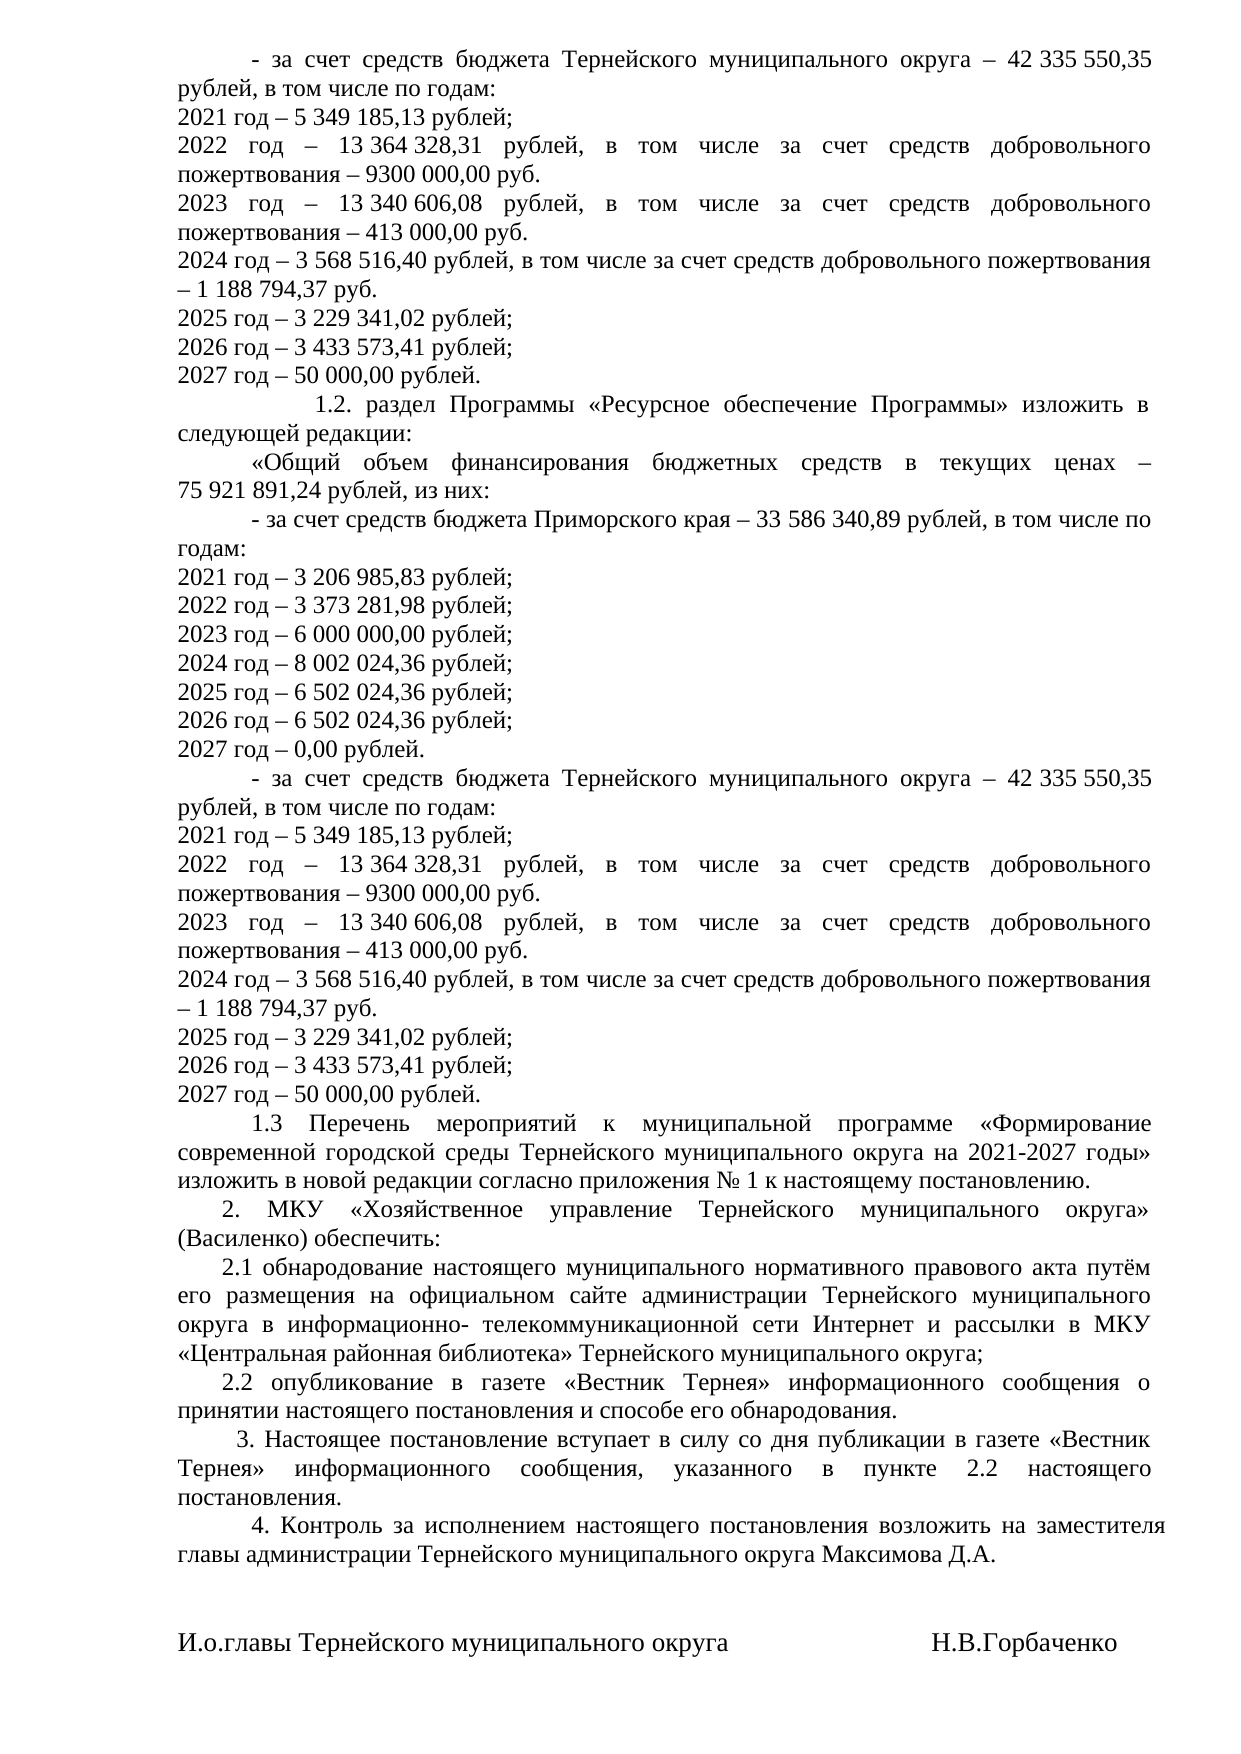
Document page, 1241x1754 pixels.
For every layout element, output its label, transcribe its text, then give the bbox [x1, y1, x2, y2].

text 2024 год – 3 568 516,40 рублей, в том числе за счет средств добровольного пожертвования – 1 188 794,37 руб. [177, 964, 1152, 1022]
text 4. Контроль за исполнением настоящего постановления возложить на заместителя главы администрации Тернейского муниципального округа Максимова Д.А. [177, 1511, 1166, 1568]
text 1.3 Перечень мероприятий к муниципальной программе «Формирование современной городской среды Тернейского муниципального округа на 2021-2027 годы» изложить в новой редакции согласно приложения № 1 к настоящему постановлению. [177, 1108, 1152, 1194]
text 2022 год – 13 364 328,31 рублей, в том числе за счет средств добровольного пожертвования – 9300 000,00 руб. [177, 131, 1152, 188]
text 1.2. раздел Программы «Ресурсное обеспечение Программы» изложить в следующей редакции: [177, 389, 1150, 447]
text 2023 год – 6 000 000,00 рублей; [177, 619, 1152, 648]
text 2026 год – 6 502 024,36 рублей; [177, 706, 1152, 734]
text 2021 год – 3 206 985,83 рублей; [177, 562, 1152, 591]
text 2022 год – 3 373 281,98 рублей; [177, 591, 1152, 619]
text - за счет средств бюджета Тернейского муниципального округа – 42 335 550,35 рублей, в том числе по годам: [177, 763, 1152, 821]
text 2025 год – 3 229 341,02 рублей; [177, 303, 1152, 332]
text - за счет средств бюджета Тернейского муниципального округа – 42 335 550,35 рублей, в том числе по годам: [177, 44, 1152, 102]
text 2024 год – 3 568 516,40 рублей, в том числе за счет средств добровольного пожертвования – 1 188 794,37 руб. [177, 246, 1152, 303]
text 2021 год – 5 349 185,13 рублей; [177, 102, 1152, 131]
text 2022 год – 13 364 328,31 рублей, в том числе за счет средств добровольного пожертвования – 9300 000,00 руб. [177, 849, 1152, 907]
text 2023 год – 13 340 606,08 рублей, в том числе за счет средств добровольного пожертвования – 413 000,00 руб. [177, 188, 1152, 246]
text 2025 год – 3 229 341,02 рублей; [177, 1022, 1152, 1051]
text - за счет средств бюджета Приморского края – 33 586 340,89 рублей, в том числе по годам: [177, 504, 1152, 562]
text 2027 год – 50 000,00 рублей. [177, 361, 1152, 389]
text 2026 год – 3 433 573,41 рублей; [177, 332, 1152, 361]
text 2025 год – 6 502 024,36 рублей; [177, 677, 1152, 706]
text 2027 год – 0,00 рублей. [177, 734, 1152, 763]
text 2.2 опубликование в газете «Вестник Тернея» информационного сообщения о принятии настоящего постановления и способе его обнародования. [177, 1367, 1152, 1424]
text 2024 год – 8 002 024,36 рублей; [177, 648, 1152, 677]
text 2026 год – 3 433 573,41 рублей; [177, 1051, 1152, 1079]
text «Общий объем финансирования бюджетных средств в текущих ценах – 75 921 891,24 рублей, из них: [177, 447, 1152, 504]
text 2.1 обнародование настоящего муниципального нормативного правового акта путём его размещения на официальном сайте администрации Тернейского муниципального округа в информационно- телекоммуникационной сети Интернет и рассылки в МКУ «Центральная районная библиотека» Тернейского муниципального округа; [177, 1252, 1152, 1367]
text 2023 год – 13 340 606,08 рублей, в том числе за счет средств добровольного пожертвования – 413 000,00 руб. [177, 907, 1152, 964]
text 2027 год – 50 000,00 рублей. [177, 1079, 1152, 1108]
text 3. Настоящее постановление вступает в силу со дня публикации в газете «Вестник Тернея» информационного сообщения, указанного в пункте 2.2 настоящего постановления. [177, 1424, 1152, 1511]
text И.о.главы Тернейского муниципального округа Н.В.Горбаченко [177, 1626, 1152, 1657]
text 2021 год – 5 349 185,13 рублей; [177, 821, 1152, 849]
text 2. МКУ «Хозяйственное управление Тернейского муниципального округа» (Василенко) обеспечить: [177, 1194, 1150, 1252]
